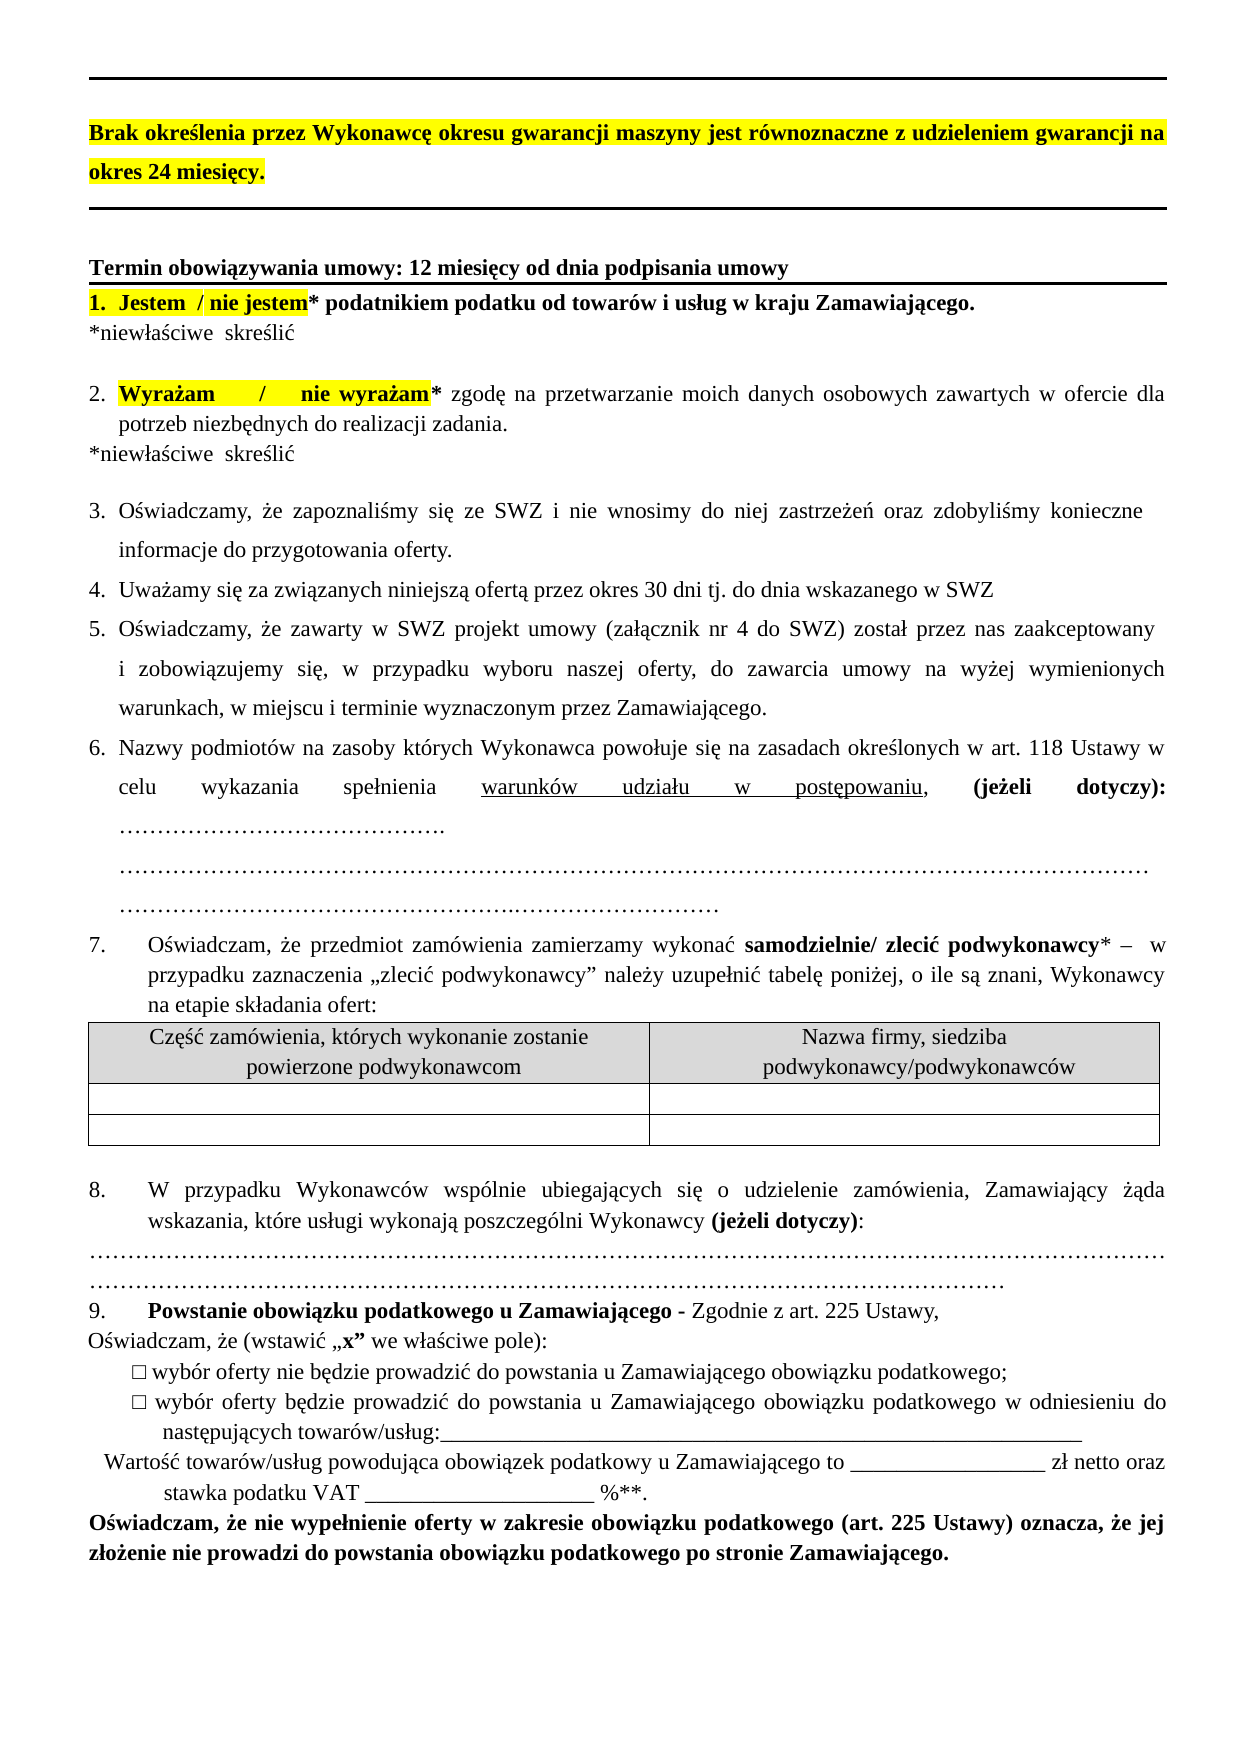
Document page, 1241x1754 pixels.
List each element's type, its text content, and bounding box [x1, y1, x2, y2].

list Oświadczamy, że zapoznaliśmy się ze SWZ i nie wnosimy do niej zastrzeżeń oraz zdobyliśmy konieczne informacje do przygotowania oferty. [89, 497, 1145, 563]
list Oświadczam, że przedmiot zamówienia zamierzamy wykonać samodzielnie/ zlecić podwykonawcy* – w przypadku zaznaczenia „zlecić podwykonawcy” należy uzupełnić tabelę poniżej, o ile są znani, Wykonawcy na etapie składania ofert: [89, 931, 1167, 1018]
table_header Część zamówienia, których wykonanie zostanie powierzone podwykonawcom [89, 1023, 649, 1083]
table_cell [650, 1084, 1159, 1114]
list Wyrażam / nie wyrażam* zgodę na przetwarzanie moich danych osobowych zawartych w ofercie dla potrzeb niezbędnych do realizacji zadania. [89, 380, 1167, 436]
list Uważamy się za związanych niniejszą ofertą przez okres 30 dni tj. do dnia wskazanego w SWZ [89, 576, 1167, 602]
list Nazwy podmiotów na zasoby których Wykonawca powołuje się na zasadach określonych w art. 118 Ustawy w celu wykazania spełnienia warunków udziału w postępowaniu, (jeżeli dotyczy): …………………………………….…………………………………………………………………………………………………………………………………………………………………….……………………… [89, 734, 1167, 918]
text Brak określenia przez Wykonawcę okresu gwarancji maszyny jest równoznaczne z udzieleniem gwarancji na okres 24 miesięcy. [89, 145, 1167, 207]
table_header Nazwa firmy, siedziba podwykonawcy/podwykonawców [650, 1023, 1159, 1083]
list Powstanie obowiązku podatkowego u Zamawiającego - Zgodnie z art. 225 Ustawy, [89, 1297, 1167, 1324]
list W przypadku Wykonawców wspólnie ubiegających się o udzielenie zamówienia, Zamawiający żąda wskazania, które usługi wykonają poszczególni Wykonawcy (jeżeli dotyczy): [89, 1177, 1167, 1233]
text □ wybór oferty nie będzie prowadzić do powstania u Zamawiającego obowiązku podatkowego; [132, 1358, 1166, 1384]
text Oświadczam, że (wstawić „x” we właściwe pole): [88, 1328, 1166, 1354]
table_cell [89, 1115, 649, 1145]
list Jestem / nie jestem* podatnikiem podatku od towarów i usług w kraju Zamawiającego. [308, 289, 1167, 316]
table_cell [89, 1084, 649, 1114]
text *niewłaściwe skreślić [89, 319, 1167, 346]
table_cell [650, 1115, 1159, 1145]
list ……………………………………………………………………………………………………………………………………………………………………………………………………………………………………… [89, 1237, 1167, 1293]
text Termin obowiązywania umowy: 12 miesięcy od dnia podpisania umowy [89, 254, 1167, 282]
text □ wybór oferty będzie prowadzić do powstania u Zamawiającego obowiązku podatkowego w odniesieniu do następujących towarów/usług:________________________________________________________ [132, 1388, 1166, 1444]
text Oświadczam, że nie wypełnienie oferty w zakresie obowiązku podatkowego (art. 225 Ustawy) oznacza, że jej złożenie nie prowadzi do powstania obowiązku podatkowego po stronie Zamawiającego. [89, 1509, 1166, 1565]
text Wartość towarów/usług powodująca obowiązek podatkowy u Zamawiającego to _________________ zł netto oraz stawka podatku VAT ____________________ %**. [103, 1448, 1166, 1505]
list Oświadczamy, że zawarty w SWZ projekt umowy (załącznik nr 4 do SWZ) został przez nas zaakceptowany i zobowiązujemy się, w przypadku wyboru naszej oferty, do zawarcia umowy na wyżej wymienionych warunkach, w miejscu i terminie wyznaczonym przez Zamawiającego. [89, 615, 1167, 721]
text *niewłaściwe skreślić [89, 440, 1167, 467]
